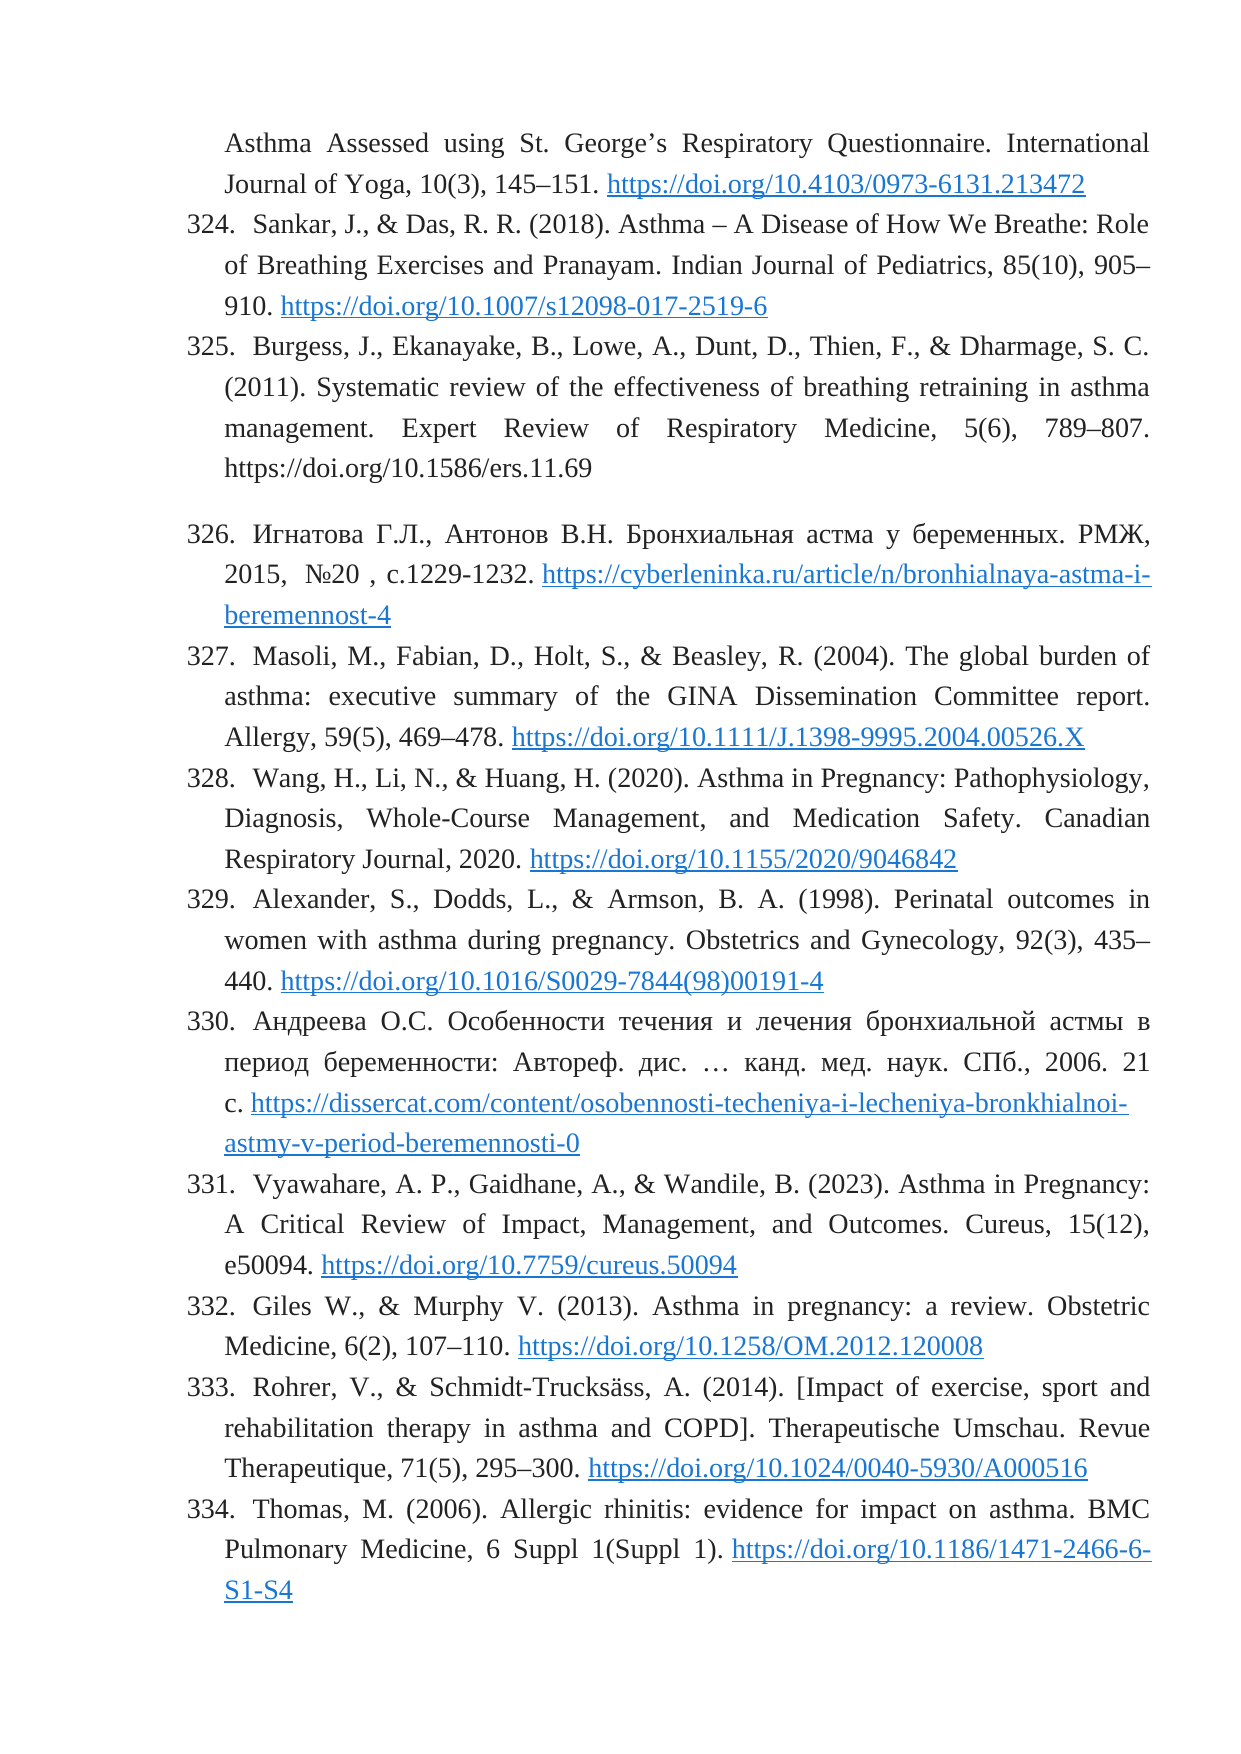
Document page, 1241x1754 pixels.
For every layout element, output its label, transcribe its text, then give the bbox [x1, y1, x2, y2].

list Rohrer, V., & Schmidt-Trucksäss, A. (2014). [Impact of exercise, sport and rehabilitation therapy in asthma and COPD]. Therapeutische Umschau. Revue Therapeutique, 71(5), 295–300. https://doi.org/10.1024/0040-5930/A000516 [187, 1362, 1152, 1484]
list Masoli, M., Fabian, D., Holt, S., & Beasley, R. (2004). The global burden of asthma: executive summary of the GINA Dissemination Committee report. Allergy, 59(5), 469–478. https://doi.org/10.1111/J.1398-9995.2004.00526.X [187, 631, 1152, 752]
list Игнатова Г.Л., Антонов В.Н. Бронхиальная астма у беременных. РМЖ, 2015, №20 , с.1229-1232. https://cyberleninka.ru/article/n/bronhialnaya-astma-i-beremennost-4 [187, 509, 1152, 631]
list Sankar, J., & Das, R. R. (2018). Asthma – A Disease of How We Breathe: Role of Breathing Exercises and Pranayam. Indian Journal of Pediatrics, 85(10), 905–910. https://doi.org/10.1007/s12098-017-2519-6 [187, 199, 1152, 321]
list Wang, H., Li, N., & Huang, H. (2020). Asthma in Pregnancy: Pathophysiology, Diagnosis, Whole-Course Management, and Medication Safety. Canadian Respiratory Journal, 2020. https://doi.org/10.1155/2020/9046842 [187, 752, 1152, 874]
list Андреева О.С. Особенности течения и лечения бронхиальной астмы в период беременности: Автореф. дис. … канд. мед. наук. СПб., 2006. 21 с. https://dissercat.com/content/osobennosti-techeniya-i-lecheniya-bronkhialnoi-astmy-v-period-beremennosti-0 [187, 996, 1152, 1159]
list Giles W., & Murphy V. (2013). Asthma in pregnancy: a review. Obstetric Medicine, 6(2), 107–110. https://doi.org/10.1258/OM.2012.120008 [187, 1281, 1152, 1362]
list Burgess, J., Ekanayake, B., Lowe, A., Dunt, D., Thien, F., & Dharmage, S. C. (2011). Systematic review of the effectiveness of breathing retraining in asthma management. Expert Review of Respiratory Medicine, 5(6), 789–807. https://doi.org/10.1586/ers.11.69 [187, 321, 1152, 484]
list Vyawahare, A. P., Gaidhane, A., & Wandile, B. (2023). Asthma in Pregnancy: A Critical Review of Impact, Management, and Outcomes. Cureus, 15(12), e50094. https://doi.org/10.7759/cureus.50094 [187, 1159, 1152, 1281]
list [187, 118, 1152, 199]
list Thomas, M. (2006). Allergic rhinitis: evidence for impact on asthma. BMC Pulmonary Medicine, 6 Suppl 1(Suppl 1). https://doi.org/10.1186/1471-2466-6-S1-S4 [187, 1484, 1152, 1606]
list Alexander, S., Dodds, L., & Armson, B. A. (1998). Perinatal outcomes in women with asthma during pregnancy. Obstetrics and Gynecology, 92(3), 435–440. https://doi.org/10.1016/S0029-7844(98)00191-4 [187, 874, 1152, 996]
